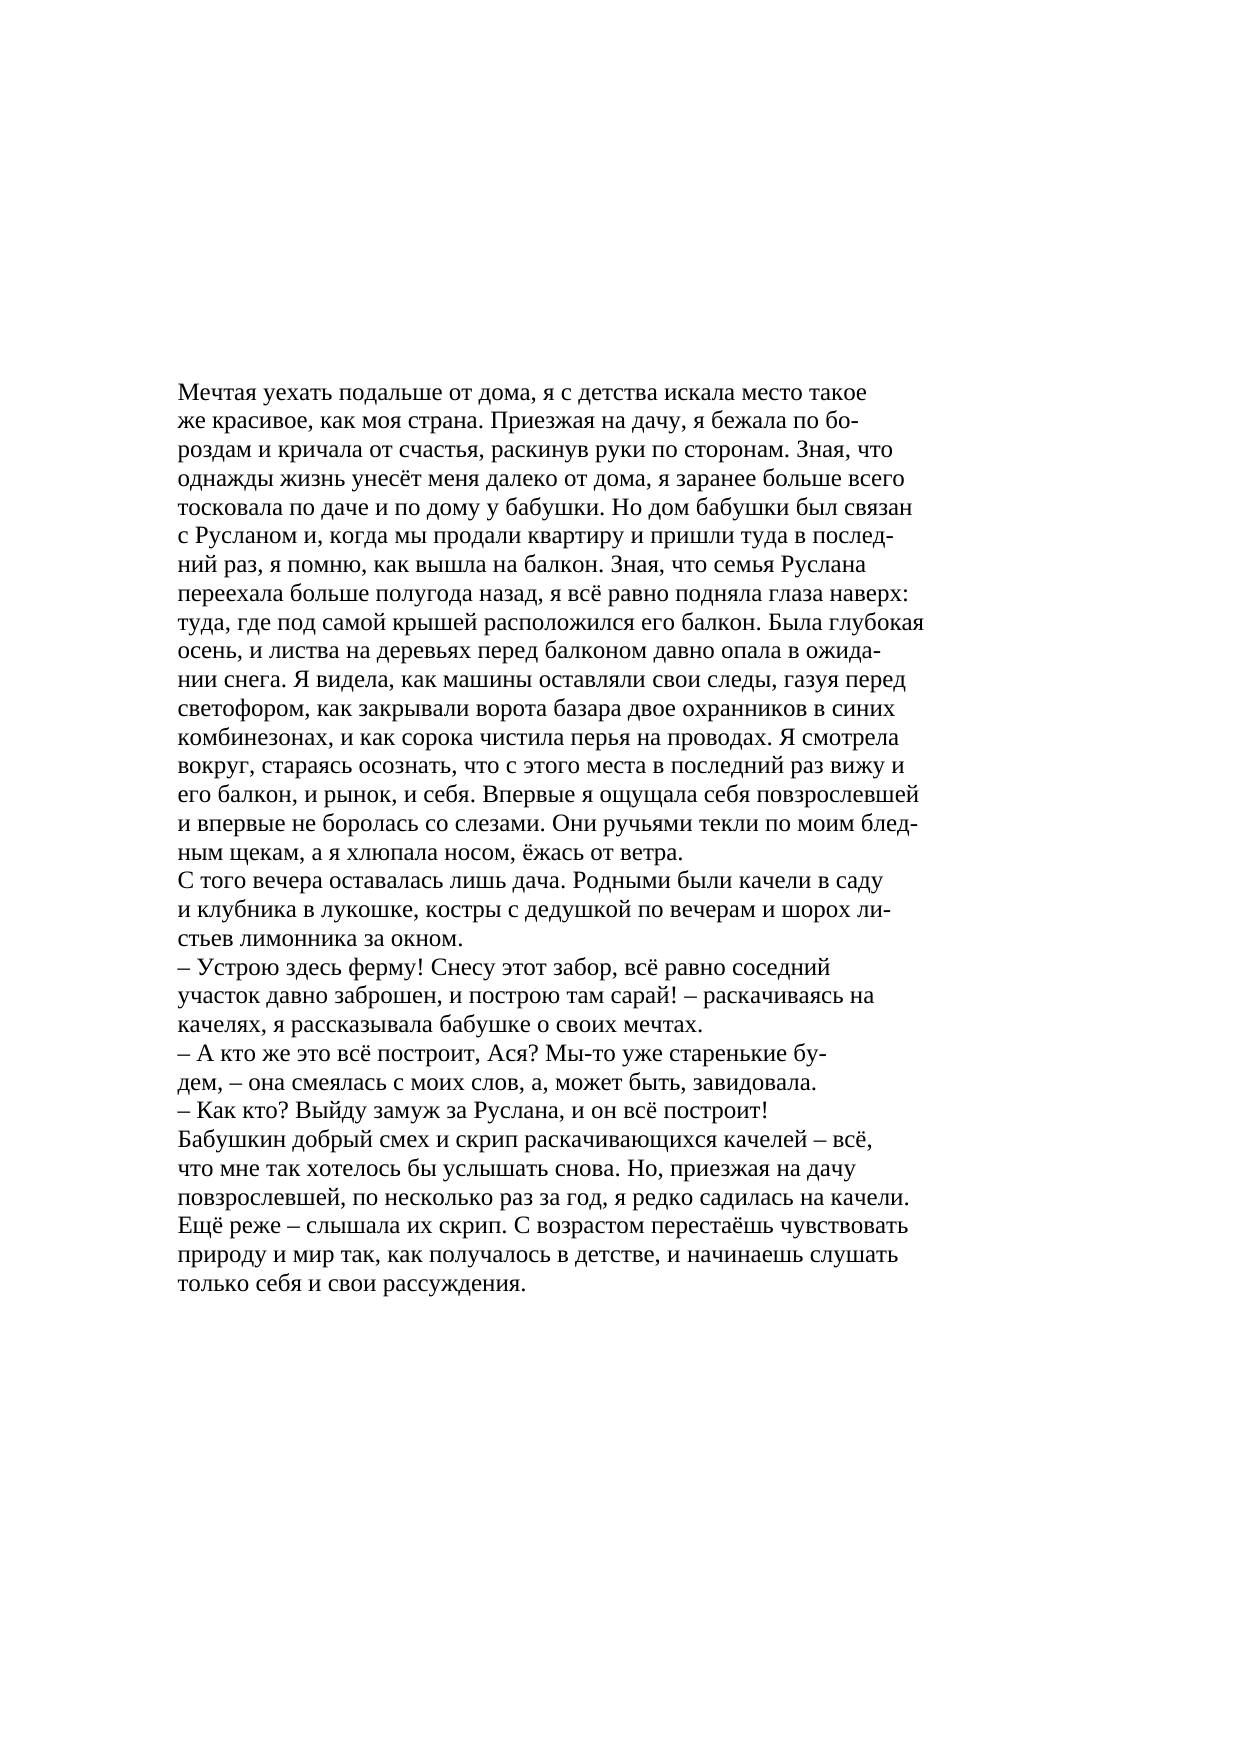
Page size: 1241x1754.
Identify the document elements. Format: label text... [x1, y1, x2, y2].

text – Как кто? Выйду замуж за Руслана, и он всё построит! [177, 1096, 1152, 1124]
text стьев лимонника за окном. [177, 923, 1152, 952]
text переехала больше полугода назад, я всё равно подняла глаза наверх: [177, 578, 1152, 607]
text только себя и свои рассуждения. [177, 1268, 1152, 1297]
text качелях, я рассказывала бабушке о своих мечтах. [177, 1009, 1152, 1038]
text однажды жизнь унесёт меня далеко от дома, я заранее больше всего [177, 463, 1152, 492]
text – А кто же это всё построит, Ася? Мы-то уже старенькие бу- [177, 1038, 1152, 1067]
text и клубника в лукошке, костры с дедушкой по вечерам и шорох ли- [177, 894, 1152, 923]
text тосковала по даче и по дому у бабушки. Но дом бабушки был связан [177, 492, 1152, 521]
text и впервые не боролась со слезами. Они ручьями текли по моим блед- [177, 808, 1152, 837]
text нии снега. Я видела, как машины оставляли свои следы, газуя перед [177, 664, 1152, 693]
text ний раз, я помню, как вышла на балкон. Зная, что семья Руслана [177, 549, 1152, 578]
text осень, и листва на деревьях перед балконом давно опала в ожида- [177, 636, 1152, 664]
text же красивое, как моя страна. Приезжая на дачу, я бежала по бо- [177, 406, 1152, 434]
text Бабушкин добрый смех и скрип раскачивающихся качелей – всё, [177, 1124, 1152, 1153]
text С того вечера оставалась лишь дача. Родными были качели в саду [177, 866, 1152, 894]
text ным щекам, а я хлюпала носом, ёжась от ветра. [177, 837, 1152, 866]
text Ещё реже – слышала их скрип. С возрастом перестаёшь чувствовать [177, 1211, 1152, 1239]
text комбинезонах, и как сорока чистила перья на проводах. Я смотрела [177, 722, 1152, 751]
text светофором, как закрывали ворота базара двое охранников в синих [177, 693, 1152, 722]
text его балкон, и рынок, и себя. Впервые я ощущала себя повзрослевшей [177, 779, 1152, 808]
text повзрослевшей, по несколько раз за год, я редко садилась на качели. [177, 1182, 1152, 1211]
text – Устрою здесь ферму! Снесу этот забор, всё равно соседний [177, 952, 1152, 981]
text Мечтая уехать подальше от дома, я с детства искала место такое [177, 377, 1152, 406]
text природу и мир так, как получалось в детстве, и начинаешь слушать [177, 1239, 1152, 1268]
text что мне так хотелось бы услышать снова. Но, приезжая на дачу [177, 1153, 1152, 1182]
text участок давно заброшен, и построю там сарай! – раскачиваясь на [177, 981, 1152, 1009]
text с Русланом и, когда мы продали квартиру и пришли туда в послед- [177, 521, 1152, 549]
text вокруг, стараясь осознать, что с этого места в последний раз вижу и [177, 751, 1152, 779]
text туда, где под самой крышей расположился его балкон. Была глубокая [177, 607, 1152, 636]
text дем, – она смеялась с моих слов, а, может быть, завидовала. [177, 1067, 1152, 1096]
text роздам и кричала от счастья, раскинув руки по сторонам. Зная, что [177, 434, 1152, 463]
